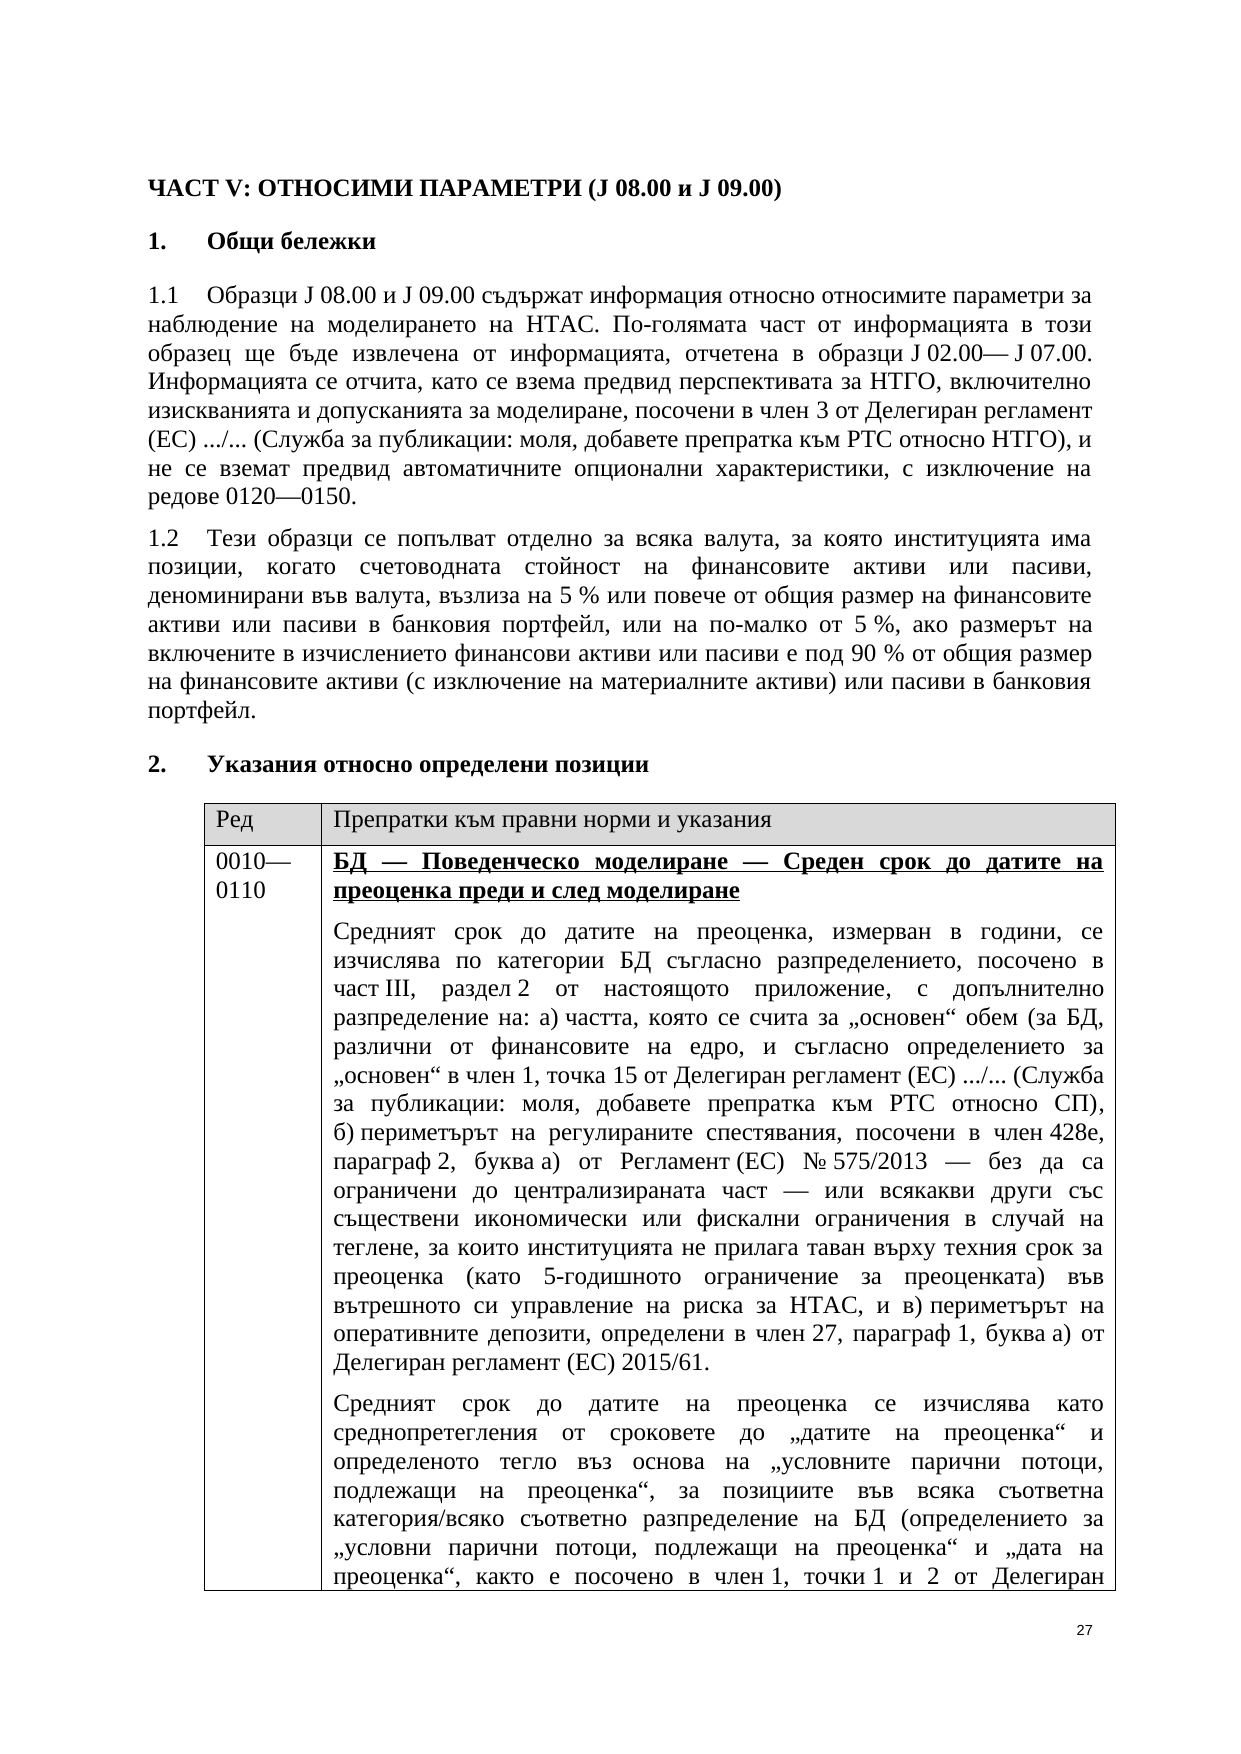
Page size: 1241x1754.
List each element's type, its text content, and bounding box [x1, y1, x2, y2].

table_header Препратки към правни норми и указания [322, 804, 1115, 845]
table_cell 0010—0110 [205, 846, 321, 1590]
list 2. Указания относно определени позиции [148, 749, 1093, 778]
text 1.1 Образци J 08.00 и J 09.00 съдържат информация относно относимите параметри за наблюдение на моделирането на НТАС. По-голямата част от информацията в този образец ще бъде извлечена от информацията, отчетена в образци J 02.00— J 07.00. Информацията се отчита, като се взема предвид перспективата за НТГО, включително изискванията и допусканията за моделиране, посочени в член 3 от Делегиран регламент (ЕС) .../... (Служба за публикации: моля, добавете препратка към РТС относно НТГО), и не се вземат предвид автоматичните опционални характеристики, с изключение на редове 0120—0150. [148, 280, 1093, 510]
list 1. Общи бележки [148, 226, 1093, 255]
text 1.2 Тези образци се попълват отделно за всяка валута, за която институцията има позиции, когато счетоводната стойност на финансовите активи или пасиви, деноминирани във валута, възлиза на 5 % или повече от общия размер на финансовите активи или пасиви в банковия портфейл, или на по-малко от 5 %, ако размерът на включените в изчислението финансови активи или пасиви е под 90 % от общия размер на финансовите активи (с изключение на материалните активи) или пасиви в банковия портфейл. [148, 523, 1093, 724]
subtitle ЧАСТ V: ОТНОСИМИ ПАРАМЕТРИ (J 08.00 и J 09.00) [148, 173, 1093, 201]
table_header Ред [205, 804, 321, 845]
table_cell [322, 846, 1115, 1590]
